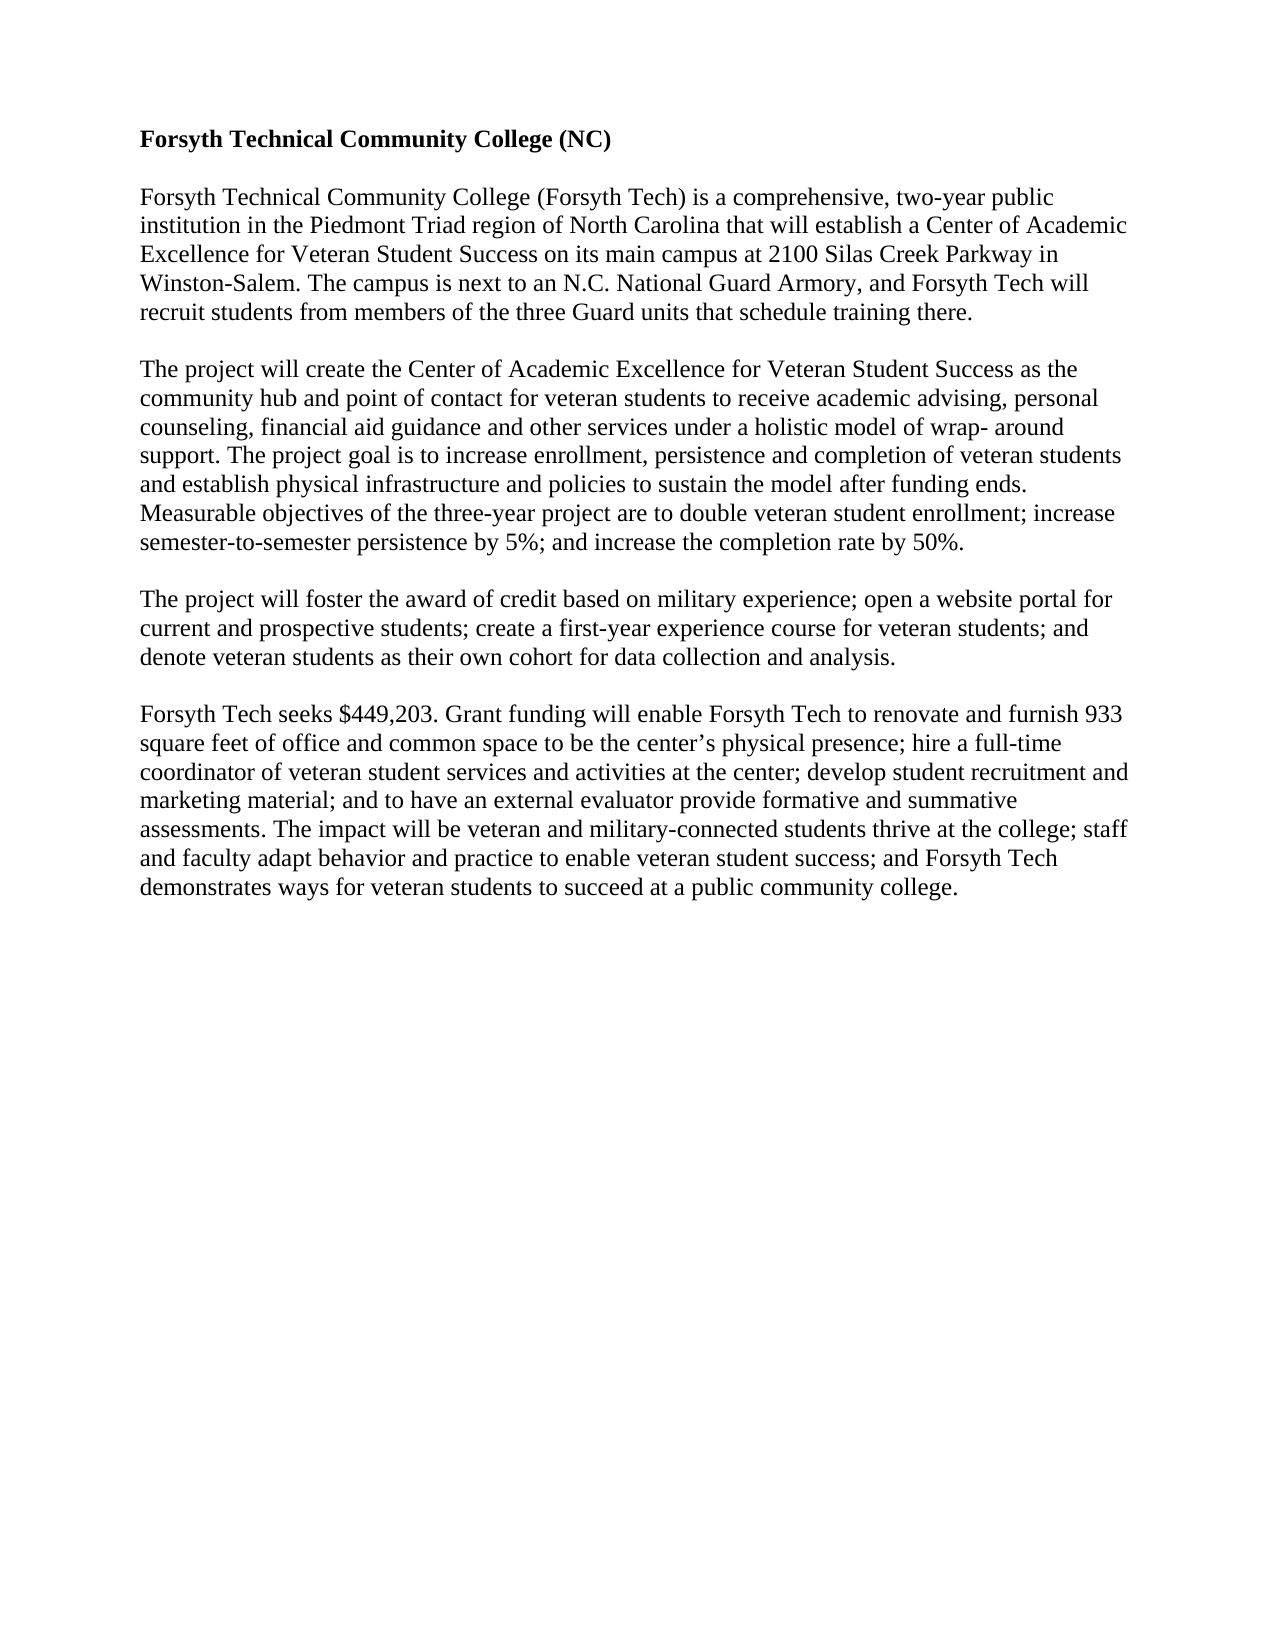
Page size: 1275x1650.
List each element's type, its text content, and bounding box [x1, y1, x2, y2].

text Forsyth Technical Community College (NC) [139, 124, 1129, 153]
text The project will foster the award of credit based on military experience; open a website portal for current and prospective students; create a first-year experience course for veteran students; and denote veteran students as their own cohort for data collection and analysis. [139, 584, 1129, 670]
text Forsyth Technical Community College (Forsyth Tech) is a comprehensive, two-year public institution in the Piedmont Triad region of North Carolina that will establish a Center of Academic Excellence for Veteran Student Success on its main campus at 2100 Silas Creek Parkway in Winston-Salem. The campus is next to an N.C. National Guard Armory, and Forsyth Tech will recruit students from members of the three Guard units that schedule training there. [139, 182, 1129, 325]
text Forsyth Tech seeks $449,203. Grant funding will enable Forsyth Tech to renovate and furnish 933 square feet of office and common space to be the center’s physical presence; hire a full-time coordinator of veteran student services and activities at the center; develop student recruitment and marketing material; and to have an external evaluator provide formative and summative assessments. The impact will be veteran and military-connected students thrive at the college; staff and faculty adapt behavior and practice to enable veteran student success; and Forsyth Tech demonstrates ways for veteran students to succeed at a public community college. [139, 699, 1129, 900]
text The project will create the Center of Academic Excellence for Veteran Student Success as the community hub and point of contact for veteran students to receive academic advising, personal counseling, financial aid guidance and other services under a holistic model of wrap- around support. The project goal is to increase enrollment, persistence and completion of veteran students and establish physical infrastructure and policies to sustain the model after funding ends. Measurable objectives of the three-year project are to double veteran student enrollment; increase semester-to-semester persistence by 5%; and increase the completion rate by 50%. [139, 354, 1129, 555]
